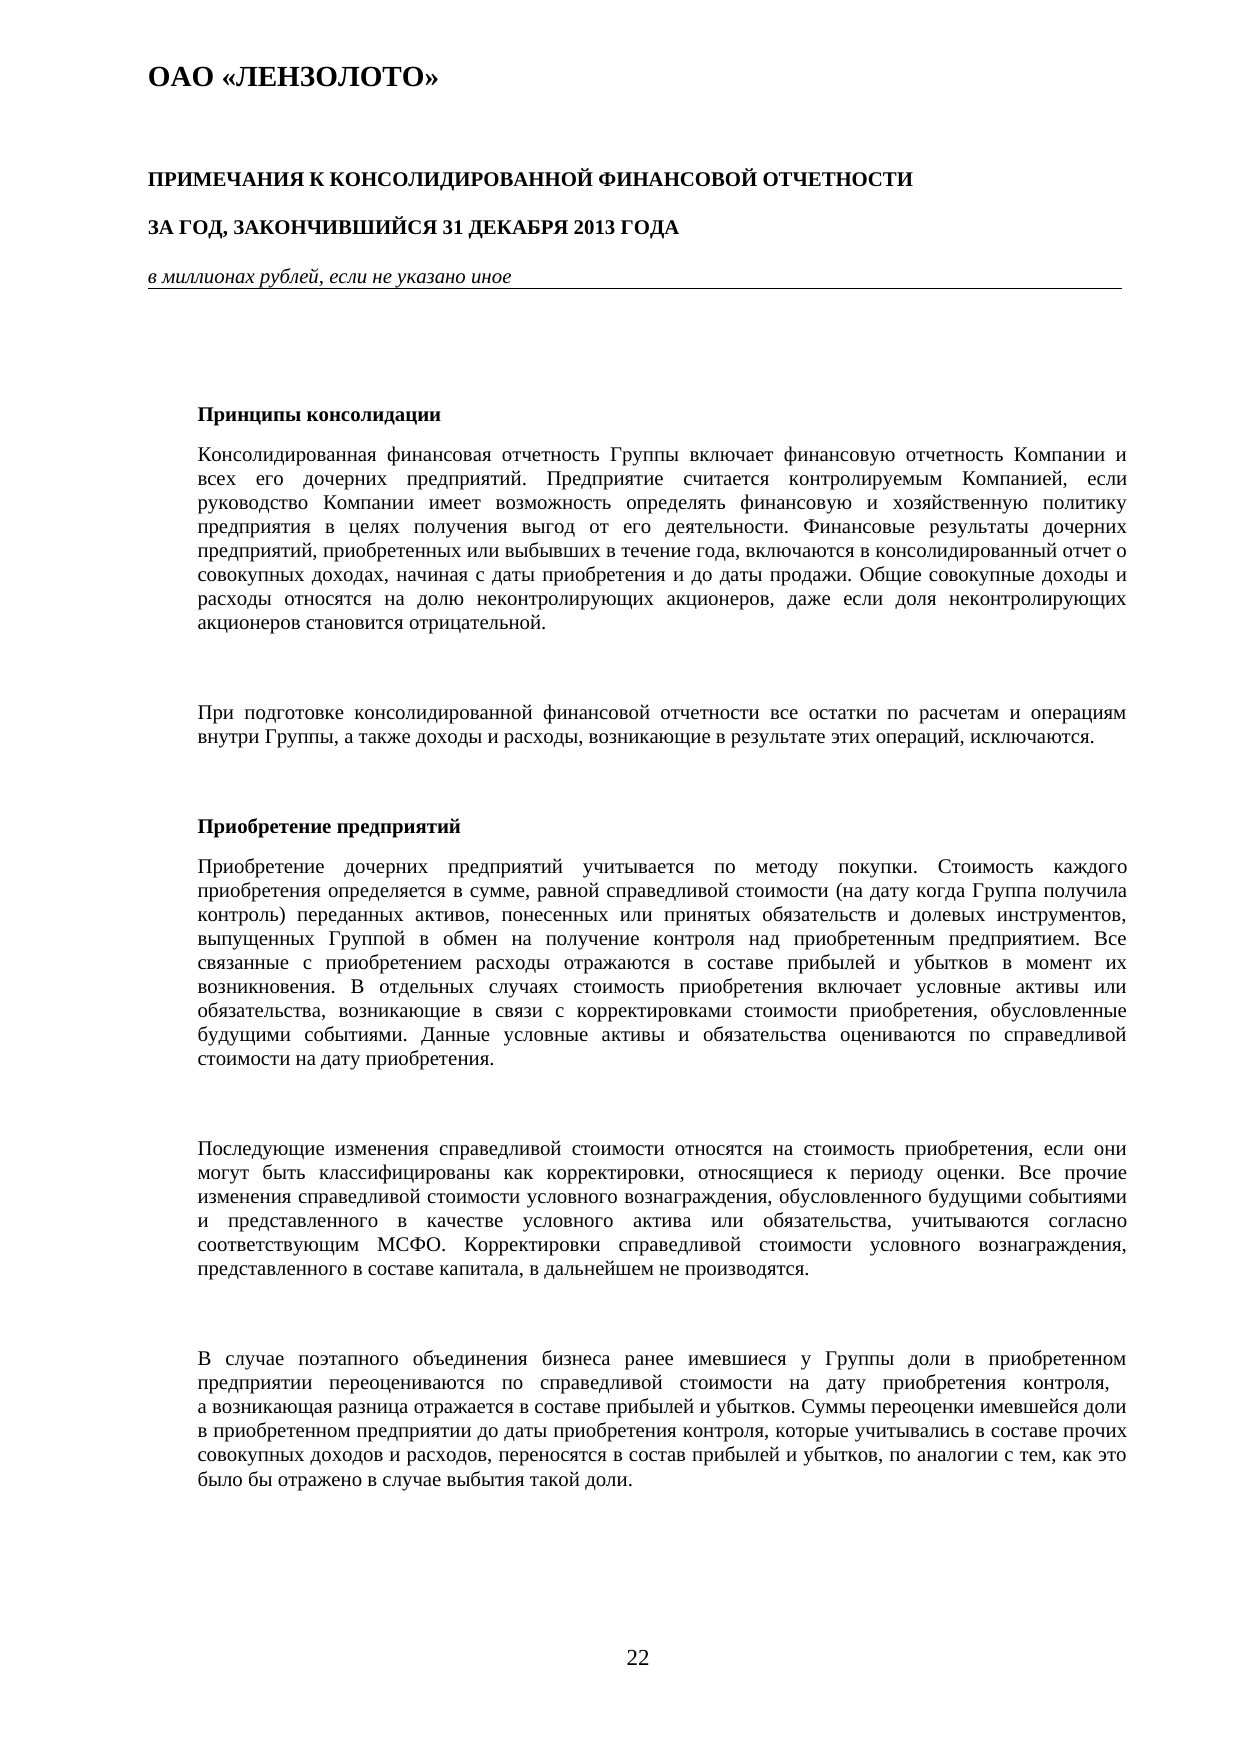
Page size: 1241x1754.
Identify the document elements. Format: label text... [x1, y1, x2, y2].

text При подготовке консолидированной финансовой отчетности все остатки по расчетам и операциям внутри Группы, а также доходы и расходы, возникающие в результате этих операций, исключаются. [197, 700, 1128, 748]
subtitle Принципы консолидации [197, 401, 1128, 426]
text Приобретение дочерних предприятий учитывается по методу покупки. Стоимость каждого приобретения определяется в сумме, равной справедливой стоимости (на дату когда Группа получила контроль) переданных активов, понесенных или принятых обязательств и долевых инструментов, выпущенных Группой в обмен на получение контроля над приобретенным предприятием. Все связанные с приобретением расходы отражаются в составе прибылей и убытков в момент их возникновения. В отдельных случаях стоимость приобретения включает условные активы или обязательства, возникающие в связи с корректировками стоимости приобретения, обусловленные будущими событиями. Данные условные активы и обязательства оцениваются по справедливой стоимости на дату приобретения. [197, 854, 1128, 1070]
text Последующие изменения справедливой стоимости относятся на стоимость приобретения, если они могут быть классифицированы как корректировки, относящиеся к периоду оценки. Все прочие изменения справедливой стоимости условного вознаграждения, обусловленного будущими событиями и представленного в качестве условного актива или обязательства, учитываются согласно соответствующим МСФО. Корректировки справедливой стоимости условного вознаграждения, представленного в составе капитала, в дальнейшем не производятся. [197, 1136, 1128, 1280]
text Консолидированная финансовая отчетность Группы включает финансовую отчетность Компании и всех его дочерних предприятий. Предприятие считается контролируемым Компанией, если руководство Компании имеет возможность определять финансовую и хозяйственную политику предприятия в целях получения выгод от его деятельности. Финансовые результаты дочерних предприятий, приобретенных или выбывших в течение года, включаются в консолидированный отчет о совокупных доходах, начиная с даты приобретения и до даты продажи. Общие совокупные доходы и расходы относятся на долю неконтролирующих акционеров, даже если доля неконтролирующих акционеров становится отрицательной. [197, 442, 1128, 634]
text В случае поэтапного объединения бизнеса ранее имевшиеся у Группы доли в приобретенном предприятии переоцениваются по справедливой стоимости на дату приобретения контроля, а возникающая разница отражается в составе прибылей и убытков. Суммы переоценки имевшейся доли в приобретенном предприятии до даты приобретения контроля, которые учитывались в составе прочих совокупных доходов и расходов, переносятся в состав прибылей и убытков, по аналогии с тем, как это было бы отражено в случае выбытия такой доли. [197, 1346, 1128, 1491]
subtitle Приобретение предприятий [197, 814, 1128, 838]
